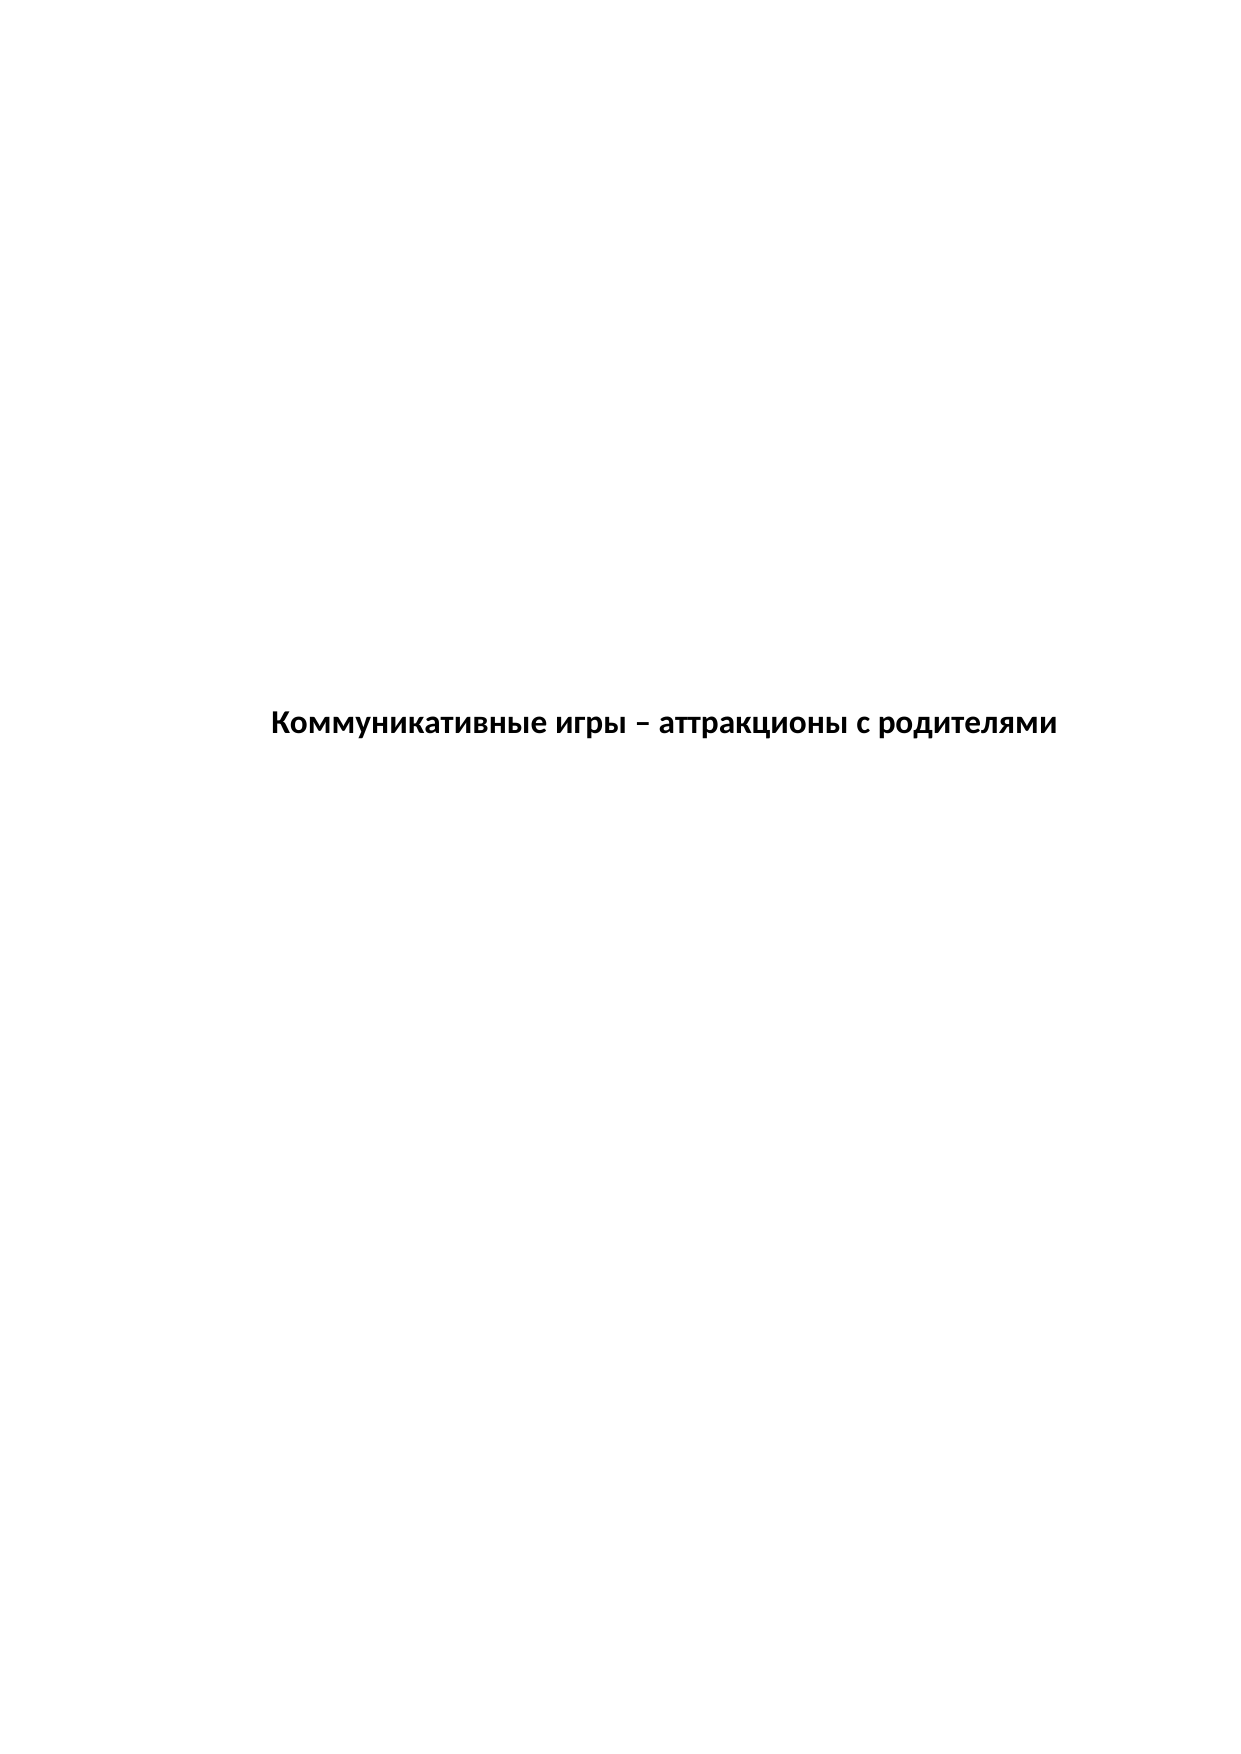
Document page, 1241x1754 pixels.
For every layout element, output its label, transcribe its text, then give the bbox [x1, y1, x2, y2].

text Коммуникативные игры – аттракционы с родителями [177, 701, 1152, 742]
